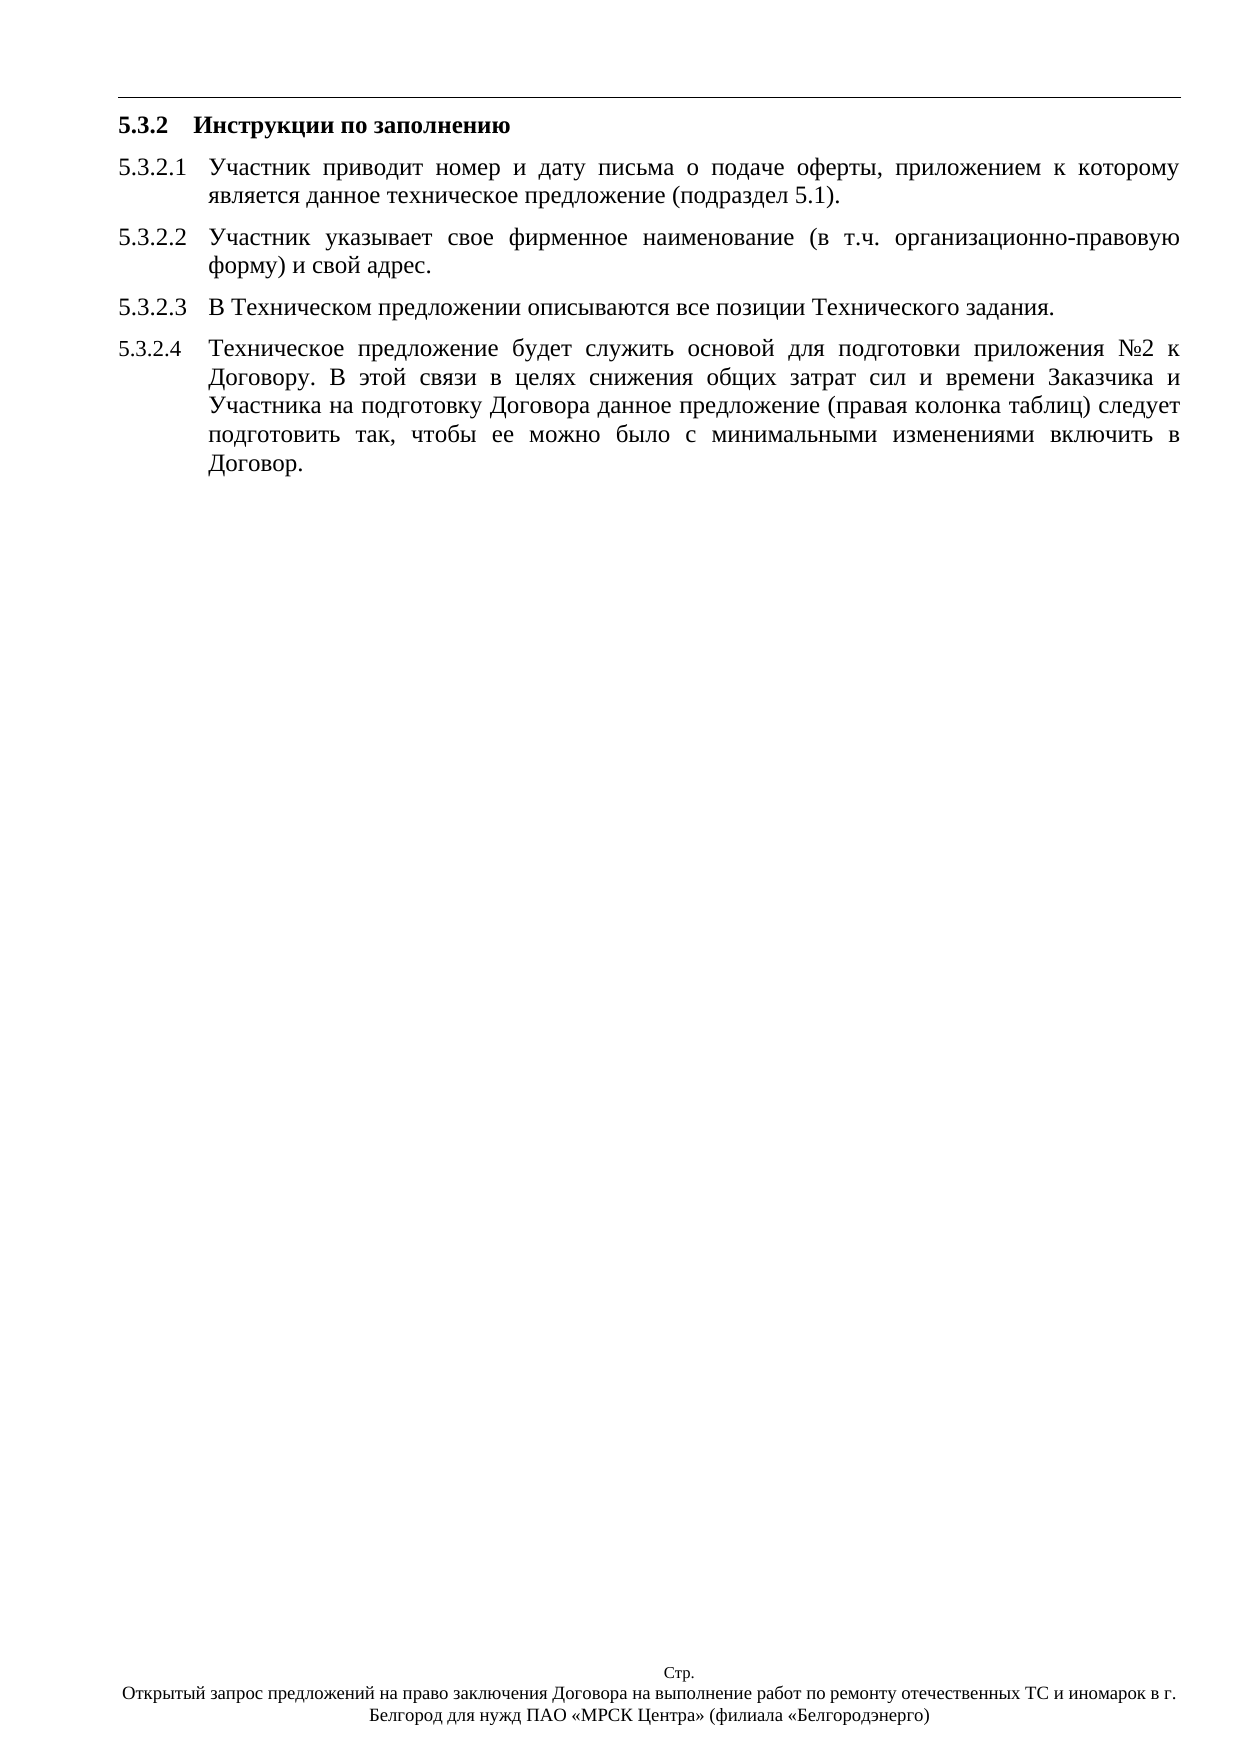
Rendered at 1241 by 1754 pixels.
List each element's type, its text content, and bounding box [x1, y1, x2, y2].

list Участник указывает свое фирменное наименование (в т.ч. организационно-правовую форму) и свой адрес. [118, 222, 1181, 279]
list Участник приводит номер и дату письма о подаче оферты, приложением к которому является данное техническое предложение (подраздел 5.1). [118, 152, 1181, 209]
subtitle Инструкции по заполнению [118, 111, 1181, 139]
list В Техническом предложении описываются все позиции Технического задания. [118, 292, 1181, 321]
list Техническое предложение будет служить основой для подготовки приложения №2 к Договору. В этой связи в целях снижения общих затрат сил и времени Заказчика и Участника на подготовку Договора данное предложение (правая колонка таблиц) следует подготовить так, чтобы ее можно было с минимальными изменениями включить в Договор. [118, 333, 1181, 477]
